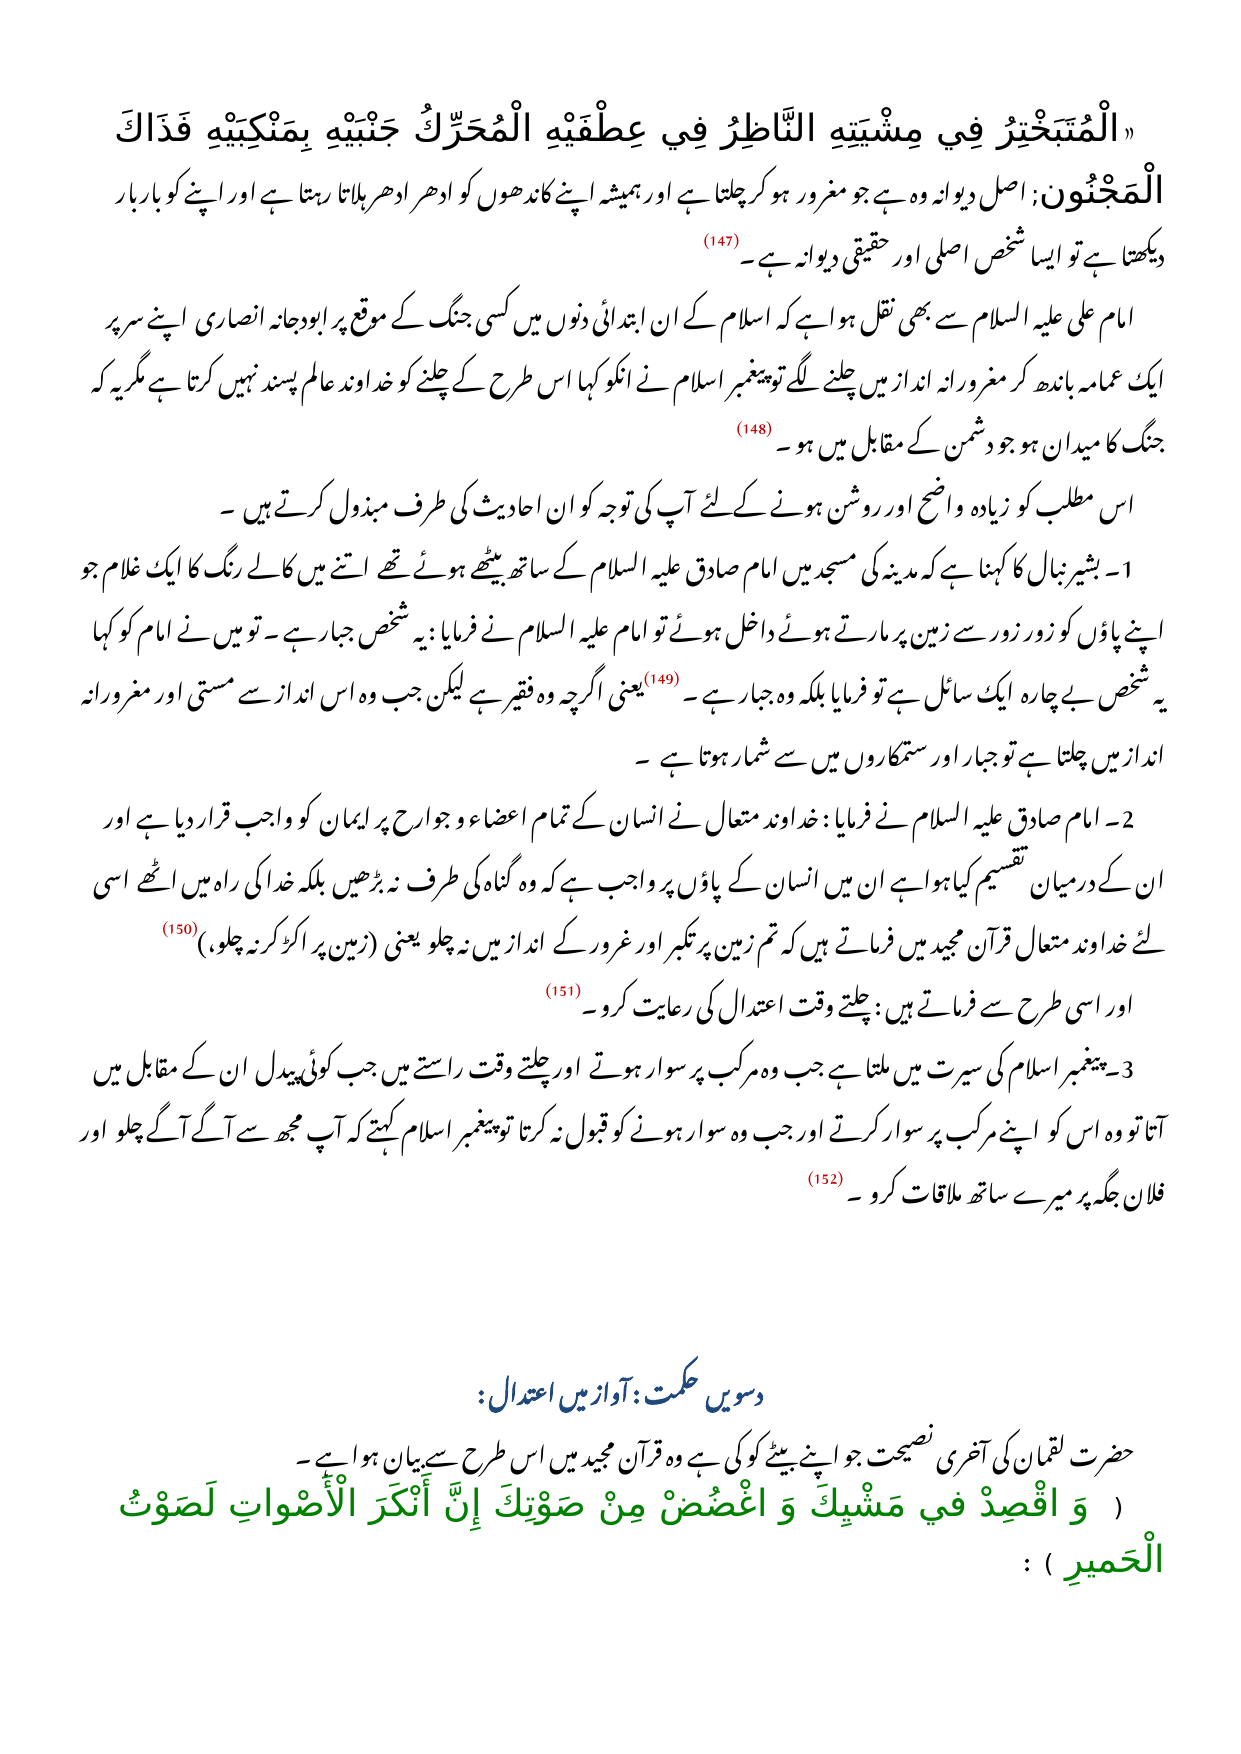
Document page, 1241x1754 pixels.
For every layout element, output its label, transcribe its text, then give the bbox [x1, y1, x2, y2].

text 2۔ امام صادق علیہ السلام نے فرمایا : خداوند متعال نے انسان کے تمام اعضاء و جوارح پر ایمان کو واجب قرار دیا ہے اور ان کے درمیان تقسیم کیاہواہے ان میں انسان کے پاؤں پر واجب ہے کہ وہ گناہ کی طرف نہ بڑھیں بلکہ خدا کی راہ میں اٹھے اسی لئے خداوند متعال قرآن مجید میں فرماتے ہیں کہ تم زمین پر تکبر اور غرور کے انداز میں نہ چلو یعنی (زمین پر اکڑ کر نہ چلو،)(150) [75, 781, 1165, 969]
text حضرت لقمان کی آخری نصیحت جو اپنے بیٹے کو کی ہے وہ قرآن مجید میں اس طرح سے بیان ہوا ہے ۔ [75, 1419, 1165, 1481]
text اور اسی طرح سے فرماتے ہیں : چلتے وقت اعتدال کی رعایت کرو ۔(151) [75, 969, 1165, 1031]
text « الْمُتَبَخْتِرُ فِي‏ مِشْيَتِهِ‏ النَّاظِرُ فِي عِطْفَيْهِ الْمُحَرِّكُ جَنْبَيْهِ بِمَنْكِبَيْهِ فَذَاكَ الْمَجْنُون‏; اصل دیوانہ وہ ہے جو مغرور ہو کر چلتا ہے اور ہمیشہ اپنے کاندھوں کو ادھر ا‏‏‏دھر ہلاتا رہتا ہے اور اپنے کو باربار دیکھتا ہے تو ایسا شخص اصلی اور حقیقی دیوانہ ہے ۔(147) [75, 94, 1165, 281]
text 1۔ بشیر نبال کا کہنا ہے کہ مدینہ کی مسجد میں امام صادق علیہ السلام کے ساتھ بیٹھے ہو‏‏‏ئے تھے اتنے میں کالے رنگ کا ایک غلام جو اپنے پاؤں کو زور زور سے زمین پر مارتے ہو‏‏‏ئے داخل ہو‏‏‏ئے تو امام علیہ السلام نے فرمایا : یہ شخص جبار ہے ۔ تو میں نے امام کو کہا یہ شخص بے چارہ ایک سا‏‏‏ئل ہے تو فرمایا بلکہ وہ جبار ہے ۔ (149)یعنی اگرچہ وہ فقیر ہے لیکن جب وہ اس انداز سے مستی اور مغرورانہ انداز میں چلتا ہے تو جبار اور ستمکاروں میں سے شمار ہوتا ہے ۔ [75, 531, 1165, 781]
text ( وَ اقْصِدْ في‏ مَشْيِكَ وَ اغْضُضْ مِنْ صَوْتِكَ إِنَّ أَنْكَرَ الْأَصْواتِ لَصَوْتُ الْحَميرِ ) : [75, 1481, 1165, 1587]
subtitle دسویں حکمت : آواز میں اعتدال : [75, 1356, 1165, 1419]
text اس مطلب کو زیادہ واضح اور روشن ہونے کےلئے آپ کی توجہ کو ان احادیث کی طرف مبذول کرتے ہیں ۔ [75, 469, 1165, 531]
text 3۔ پیغمبر اسلام کی سیرت میں ملتا ہے جب وہ مرکب پر سوار ہوتے اور چلتے وقت راستے میں جب کو‏‏‏ئی پیدل ان کے مقابل میں آتا تو وہ اس کو اپنے مرکب پر سوار کرتے اور جب وہ سوار ہونے کو قبول نہ کرتا تو پیغمبر اسلام کہتے کہ آپ مجھ سے آگے آگے چلو اور فلان جگہ پر میرے ساتھ ملاقات کرو ۔ (152) [75, 1031, 1165, 1219]
text امام علی علیہ السلام سے بھی نقل ہواہے کہ اسلام کے ان ابتدا‏‏‏‏‏ئی دنوں میں کسی جنگ کے موقع پر ابودجانہ انصاری اپنے سر پر ایک عمامہ باندھ کر مغرورانہ انداز میں چلنے لگے تو پیغمبر اسلام نے انکو کہا اس طرح کے چلنے کو خداوند عالم پسند نہیں کرتا ہے مگر یہ کہ جنگ کا میدان ہو جو دشمن کے مقابل میں ہو ۔ (148) [75, 281, 1165, 469]
